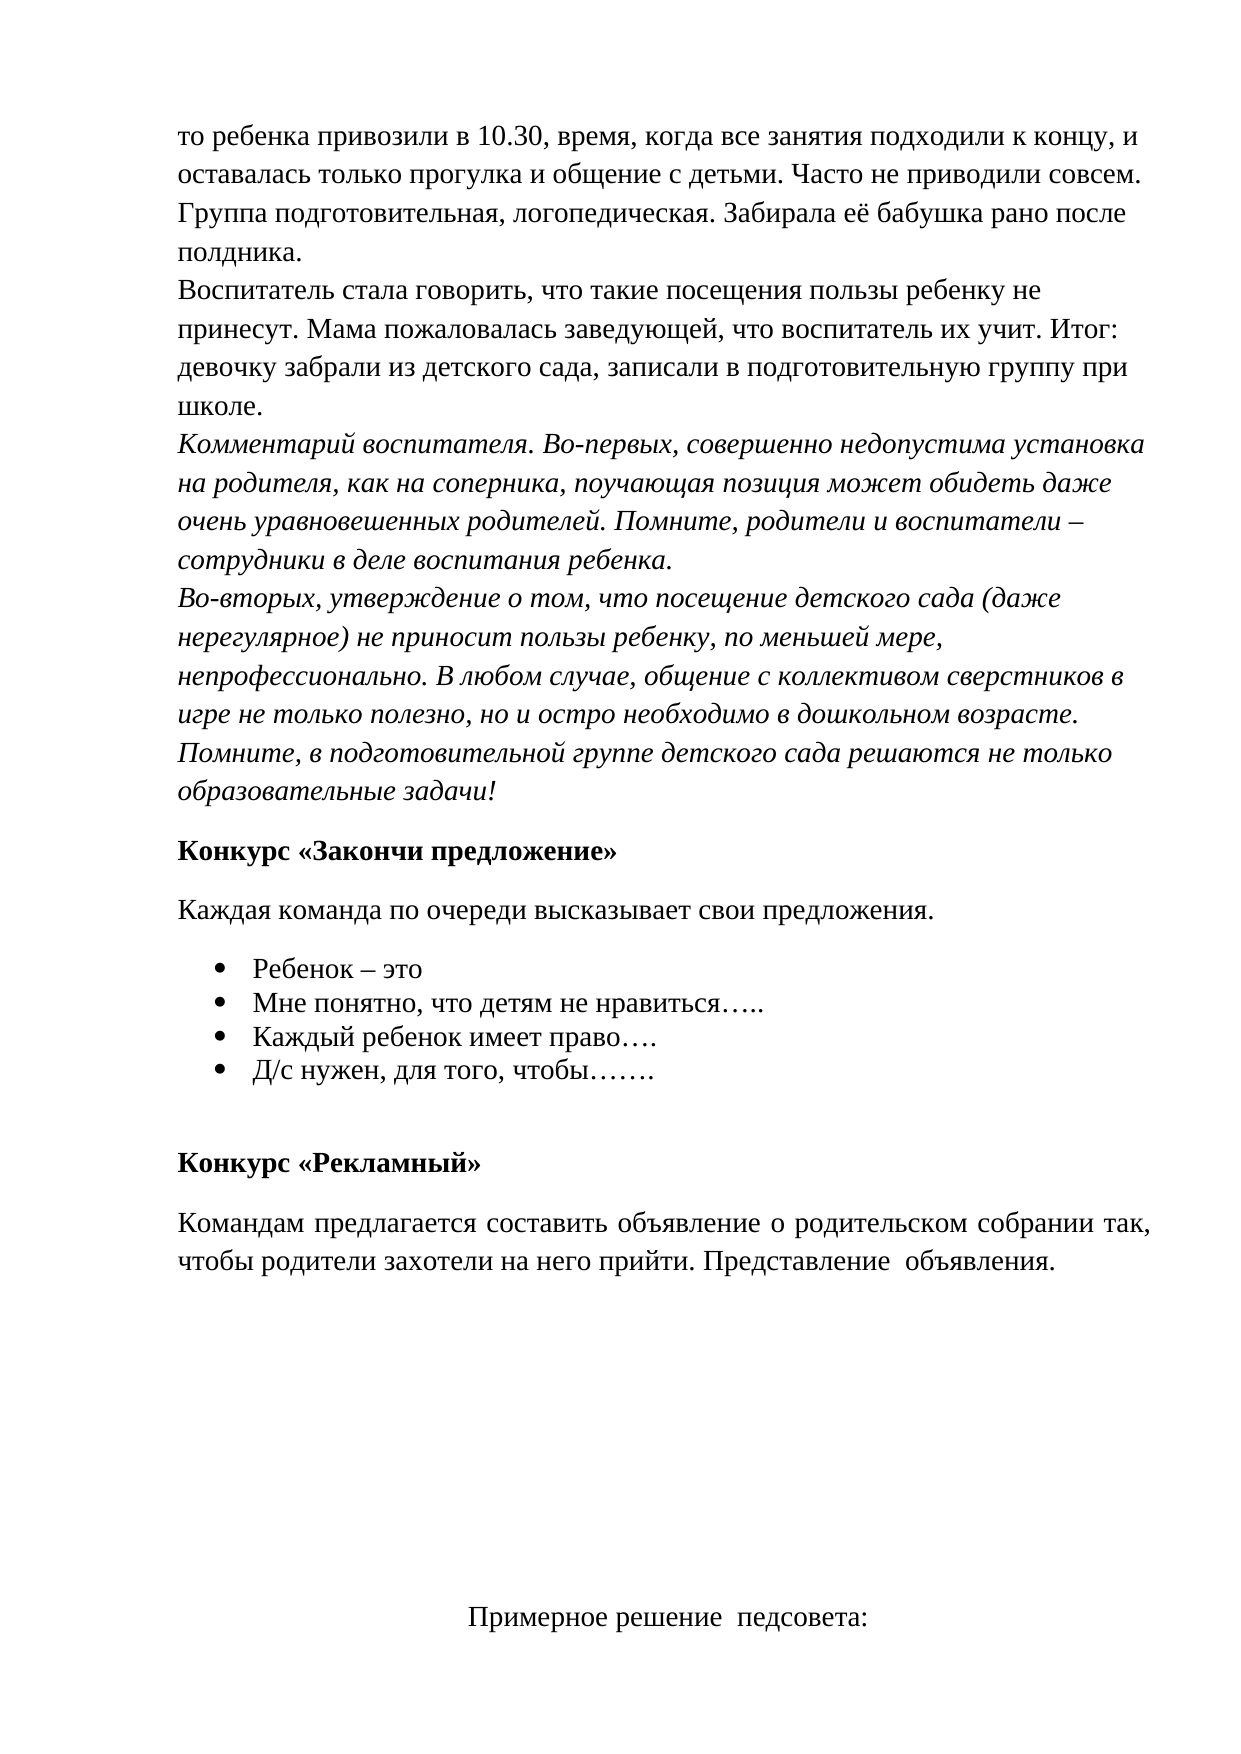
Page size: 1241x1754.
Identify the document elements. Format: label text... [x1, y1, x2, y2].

text Конкурс «Закончи предложение» [177, 833, 1152, 866]
list Д/с нужен, для того, чтобы……. [215, 1052, 1152, 1086]
list Ребенок – это [215, 951, 1152, 985]
list Мне понятно, что детям не нравиться….. [215, 985, 1152, 1019]
text Примерное решение педсовета: [177, 1599, 1152, 1633]
text Командам предлагается составить объявление о родительском собрании так, чтобы родители захотели на него прийти. Представление объявления. [177, 1205, 1152, 1277]
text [177, 118, 1152, 807]
text Конкурс «Рекламный» [177, 1145, 1152, 1179]
list Каждый ребенок имеет право…. [215, 1019, 1152, 1052]
text Каждая команда по очереди высказывает свои предложения. [177, 892, 1152, 926]
